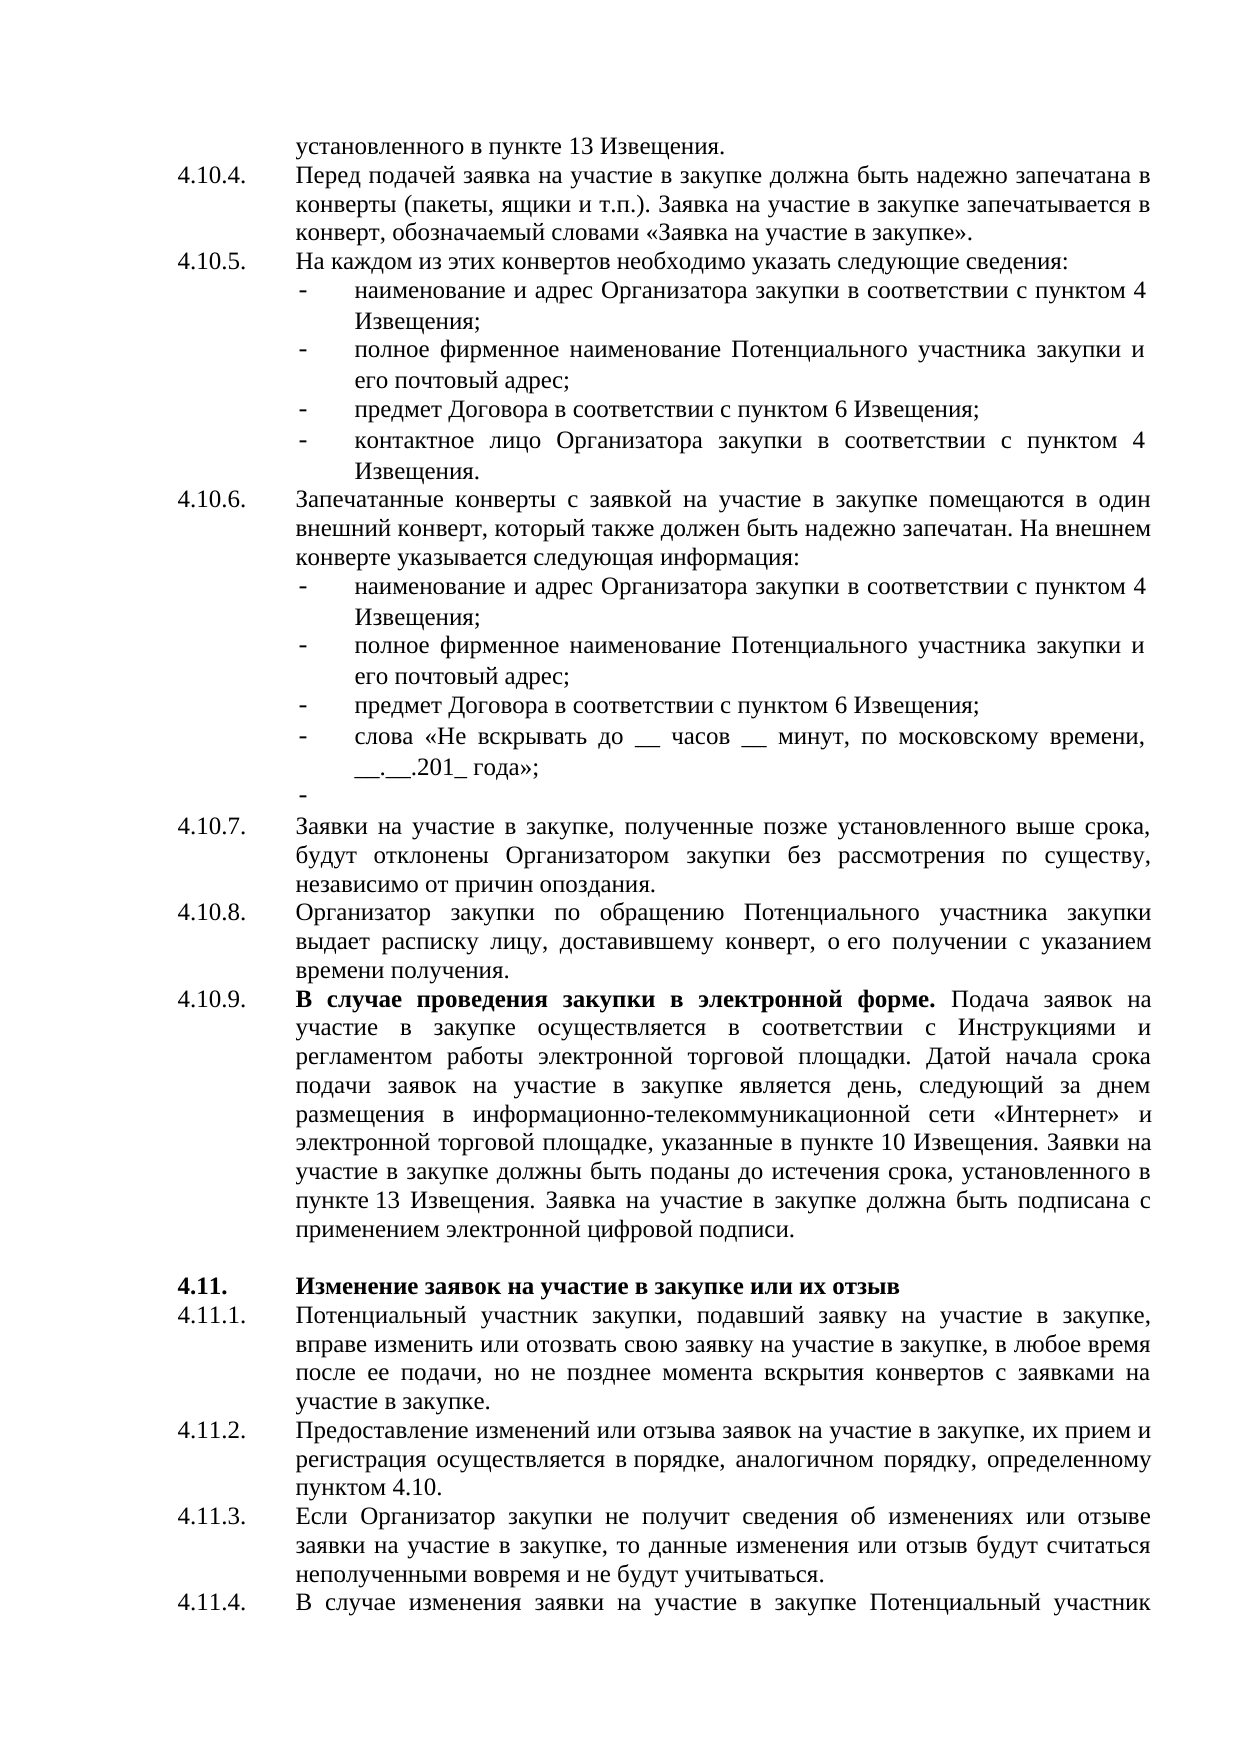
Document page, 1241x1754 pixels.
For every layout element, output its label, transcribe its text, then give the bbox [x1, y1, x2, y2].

list Предоставление изменений или отзыва заявок на участие в закупке, их прием и регистрация осуществляется в порядке, аналогичном порядку, определенному пунктом 4.10. [177, 1415, 1152, 1501]
list контактное лицо Организатора закупки в соответствии с пунктом 4 Извещения. [295, 425, 1146, 484]
list наименование и адрес Организатора закупки в соответствии с пунктом 4 Извещения; [295, 275, 1146, 334]
list наименование и адрес Организатора закупки в соответствии с пунктом 4 Извещения; [295, 571, 1146, 630]
list Если Организатор закупки не получит сведения об изменениях или отзыве заявки на участие в закупке, то данные изменения или отзыв будут считаться неполученными вовремя и не будут учитываться. [177, 1501, 1152, 1587]
list В случае проведения закупки в электронной форме. Подача заявок на участие в закупке осуществляется в соответствии с Инструкциями и регламентом работы электронной торговой площадки. Датой начала срока подачи заявок на участие в закупке является день, следующий за днем размещения в информационно-телекоммуникационной сети «Интернет» и электронной торговой площадке, указанные в пункте 10 Извещения. Заявки на участие в закупке должны быть поданы до истечения срока, установленного в пункте 13 Извещения. Заявка на участие в закупке должна быть подписана с применением электронной цифровой подписи. [177, 984, 1152, 1242]
list предмет Договора в соответствии с пунктом 6 Извещения; [295, 394, 1146, 425]
list полное фирменное наименование Потенциального участника закупки и его почтовый адрес; [295, 334, 1146, 394]
list Перед подачей заявка на участие в закупке должна быть надежно запечатана в конверты (пакеты, ящики и т.п.). Заявка на участие в закупке запечатывается в конверт, обозначаемый словами «Заявка на участие в закупке». [177, 160, 1152, 246]
list предмет Договора в соответствии с пунктом 6 Извещения; [295, 690, 1146, 721]
list Потенциальный участник закупки, подавший заявку на участие в закупке, вправе изменить или отозвать свою заявку на участие в закупке, в любое время после ее подачи, но не позднее момента вскрытия конвертов с заявками на участие в закупке. [177, 1300, 1152, 1415]
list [177, 131, 1152, 160]
list На каждом из этих конвертов необходимо указать следующие сведения: [177, 246, 1152, 275]
list Запечатанные конверты с заявкой на участие в закупке помещаются в один внешний конверт, который также должен быть надежно запечатан. На внешнем конверте указывается следующая информация: [177, 484, 1152, 571]
list слова «Не вскрывать до __ часов __ минут, по московскому времени, __.__.201_ года»; [295, 721, 1146, 780]
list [177, 1587, 1152, 1616]
list Заявки на участие в закупке, полученные позже установленного выше срока, будут отклонены Организатором закупки без рассмотрения по существу, независимо от причин опоздания. [177, 811, 1152, 897]
list полное фирменное наименование Потенциального участника закупки и его почтовый адрес; [295, 630, 1146, 690]
list Организатор закупки по обращению Потенциального участника закупки выдает расписку лицу, доставившему конверт, о его получении с указанием времени получения. [177, 897, 1152, 984]
list Изменение заявок на участие в закупке или их отзыв [177, 1271, 1152, 1300]
